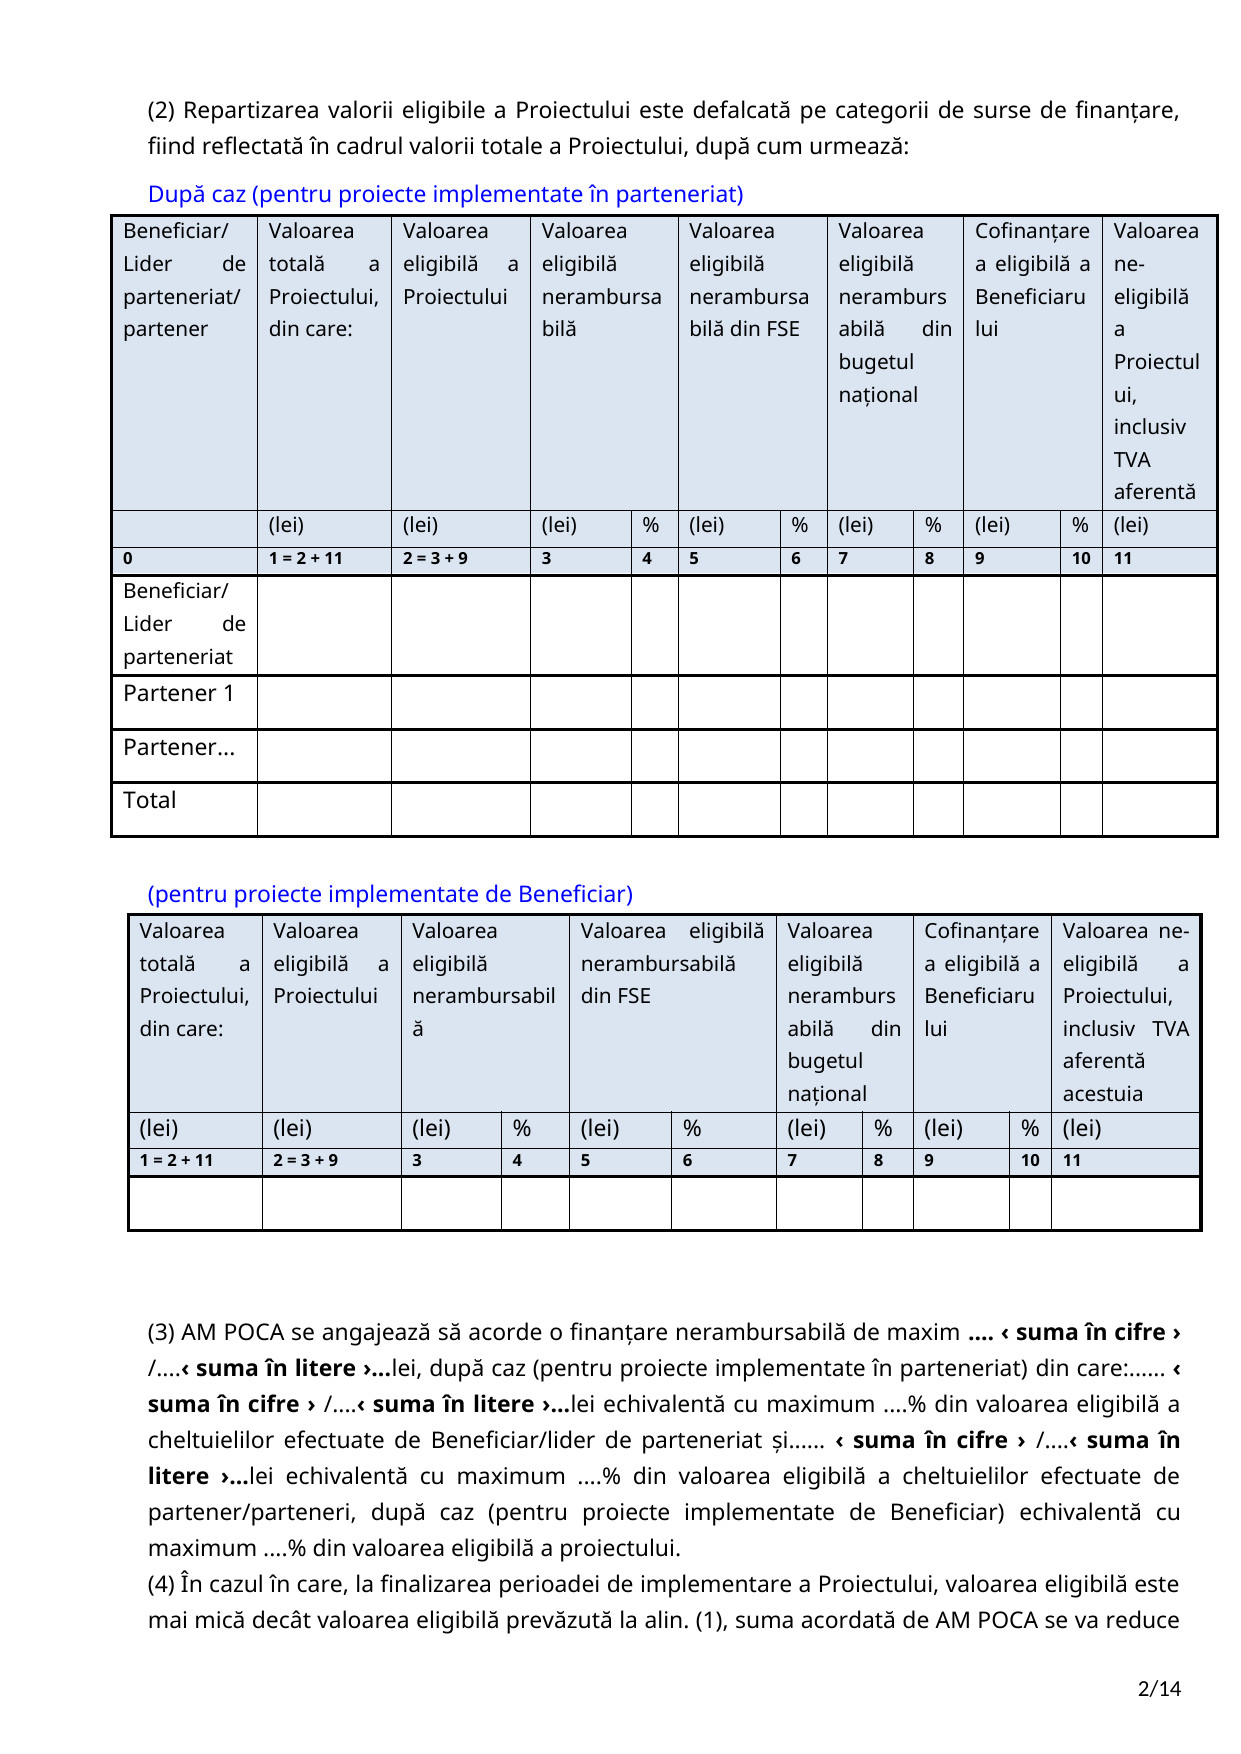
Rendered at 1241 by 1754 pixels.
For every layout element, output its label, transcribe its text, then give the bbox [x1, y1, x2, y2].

table_cell [781, 677, 827, 728]
table_cell [258, 577, 391, 674]
table_cell 6 [781, 548, 827, 573]
table_cell [130, 1178, 262, 1229]
table_cell 5 [679, 548, 780, 573]
table_header Beneficiar/Lider de parteneriat/partener [113, 217, 257, 510]
table_cell [781, 731, 827, 781]
table_cell [777, 1178, 862, 1229]
table_cell [1061, 677, 1102, 728]
table_cell [1103, 577, 1216, 674]
table_cell Partener... [113, 731, 257, 781]
table_cell [679, 577, 780, 674]
table_cell [632, 784, 678, 835]
table_cell 4 [632, 548, 678, 573]
table_cell 10 [1061, 548, 1102, 573]
table_cell (lei) [914, 1113, 1009, 1148]
table_cell 8 [914, 548, 963, 573]
table_cell (lei) [531, 511, 631, 546]
table_cell (lei) [392, 511, 530, 546]
table_cell 11 [1103, 548, 1216, 573]
table_header Valoarea eligibilă nerambursabilă din FSE [570, 916, 776, 1111]
table_cell (lei) [258, 511, 391, 546]
table_cell % [672, 1113, 776, 1148]
table_cell [964, 731, 1060, 781]
table_cell [863, 1178, 913, 1229]
table_cell 5 [570, 1149, 671, 1175]
table_cell [914, 784, 963, 835]
table_cell [632, 577, 678, 674]
table_cell % [1061, 511, 1102, 546]
table_cell % [1010, 1113, 1051, 1148]
text După caz (pentru proiecte implementate în parteneriat) [148, 178, 1181, 209]
table_cell [1103, 731, 1216, 781]
list (2) Repartizarea valorii eligibile a Proiectului este defalcată pe categorii de surse de finanțare, fiind reflectată în cadrul valorii totale a Proiectului, după cum urmează: [148, 94, 1181, 161]
table_cell 2 = 3 + 9 [392, 548, 530, 573]
table_header Valoarea eligibilă nerambursabilă din bugetul național [777, 916, 913, 1111]
table_cell % [863, 1113, 913, 1148]
table_cell 0 [113, 548, 257, 573]
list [148, 1568, 1181, 1635]
table_cell (lei) [570, 1113, 671, 1148]
table_cell [1103, 677, 1216, 728]
table_header Valoarea ne-eligibilă a Proiectului, inclusiv TVA aferentă [1103, 217, 1216, 510]
table_cell [828, 677, 913, 728]
table_cell [1061, 784, 1102, 835]
table_cell [392, 731, 530, 781]
table_cell [502, 1178, 569, 1229]
table_cell 2 = 3 + 9 [263, 1149, 401, 1175]
table_cell [679, 784, 780, 835]
table_cell [531, 731, 631, 781]
text (pentru proiecte implementate de Beneficiar) [148, 877, 1181, 909]
list (3) AM POCA se angajează să acorde o finanțare nerambursabilă de maxim .... ‹ suma în cifre › /....‹ suma în litere ›...lei, după caz (pentru proiecte implementate în parteneriat) din care:...... ‹ suma în cifre › /....‹ suma în litere ›...lei echivalentă cu maximum ....% din valoarea eligibilă a cheltuielilor efectuate de Beneficiar/lider de parteneriat și...... ‹ suma în cifre › /....‹ suma în litere ›...lei echivalentă cu maximum ....% din valoarea eligibilă a cheltuielilor efectuate de partener/parteneri, după caz (pentru proiecte implementate de Beneficiar) echivalentă cu maximum ....% din valoarea eligibilă a proiectului. [148, 1316, 1181, 1563]
table_cell [914, 577, 963, 674]
table_header Valoarea totală a Proiectului, din care: [130, 916, 262, 1111]
table_cell [964, 677, 1060, 728]
table_cell % [632, 511, 678, 546]
table_cell [781, 784, 827, 835]
table_cell 4 [502, 1149, 569, 1175]
table_header Valoarea eligibilă nerambursabilă din bugetul național [828, 217, 963, 510]
table_cell % [781, 511, 827, 546]
table_cell [392, 577, 530, 674]
table_cell [914, 677, 963, 728]
table_header Cofinanţarea eligibilă a Beneficiarului [914, 916, 1051, 1111]
table_cell [914, 1178, 1009, 1229]
table_cell [828, 731, 913, 781]
table_cell [1052, 1178, 1199, 1229]
table_header Valoarea eligibilă nerambursabilă [531, 217, 678, 510]
table_cell [570, 1178, 671, 1229]
table_cell 9 [964, 548, 1060, 573]
table_cell [392, 677, 530, 728]
table_cell [1103, 784, 1216, 835]
table_cell 10 [1010, 1149, 1051, 1175]
table_cell (lei) [679, 511, 780, 546]
table_cell [964, 784, 1060, 835]
table_cell 9 [914, 1149, 1009, 1175]
table_header Cofinanţarea eligibilă a Beneficiarului [964, 217, 1102, 510]
table_cell [531, 577, 631, 674]
table_cell 3 [531, 548, 631, 573]
table_header Valoarea ne-eligibilă a Proiectului, inclusiv TVA aferentă acestuia [1052, 916, 1199, 1111]
table_cell % [502, 1113, 569, 1148]
table_cell 11 [1052, 1149, 1199, 1175]
table_header Valoarea eligibilă a Proiectului [263, 916, 401, 1111]
table_cell [964, 577, 1060, 674]
table_cell (lei) [402, 1113, 501, 1148]
table_cell Partener 1 [113, 677, 257, 728]
table_cell [632, 731, 678, 781]
table_header Valoarea eligibilă nerambursabilă din FSE [679, 217, 827, 510]
table_cell (lei) [1052, 1113, 1199, 1148]
table_header Valoarea eligibilă a Proiectului [392, 217, 530, 510]
table_cell [632, 677, 678, 728]
table_cell [828, 577, 913, 674]
table_cell [258, 784, 391, 835]
table_cell (lei) [1103, 511, 1216, 546]
table_cell 3 [402, 1149, 501, 1175]
table_cell [531, 677, 631, 728]
table_cell [1061, 577, 1102, 674]
table_cell 6 [672, 1149, 776, 1175]
table_cell [392, 784, 530, 835]
table_cell Beneficiar/Lider de parteneriat [113, 577, 257, 674]
table_cell [828, 784, 913, 835]
table_cell [914, 731, 963, 781]
table_cell [531, 784, 631, 835]
table_cell 7 [777, 1149, 862, 1175]
table_cell [1010, 1178, 1051, 1229]
table_cell (lei) [263, 1113, 401, 1148]
table_cell 1 = 2 + 11 [130, 1149, 262, 1175]
table_cell [679, 731, 780, 781]
table_cell [679, 677, 780, 728]
table_cell [672, 1178, 776, 1229]
table_cell [113, 511, 257, 546]
table_cell [263, 1178, 401, 1229]
table_header Valoarea eligibilă nerambursabilă [402, 916, 569, 1111]
table_cell (lei) [777, 1113, 862, 1148]
table_cell 7 [828, 548, 913, 573]
table_cell (lei) [964, 511, 1060, 546]
table_cell (lei) [130, 1113, 262, 1148]
table_cell Total [113, 784, 257, 835]
table_cell [258, 677, 391, 728]
table_cell % [914, 511, 963, 546]
table_cell (lei) [828, 511, 913, 546]
table_header Valoarea totală a Proiectului, din care: [258, 217, 391, 510]
table_cell 1 = 2 + 11 [258, 548, 391, 573]
table_cell [1061, 731, 1102, 781]
table_cell [258, 731, 391, 781]
table_cell [402, 1178, 501, 1229]
table_cell [781, 577, 827, 674]
table_cell 8 [863, 1149, 913, 1175]
